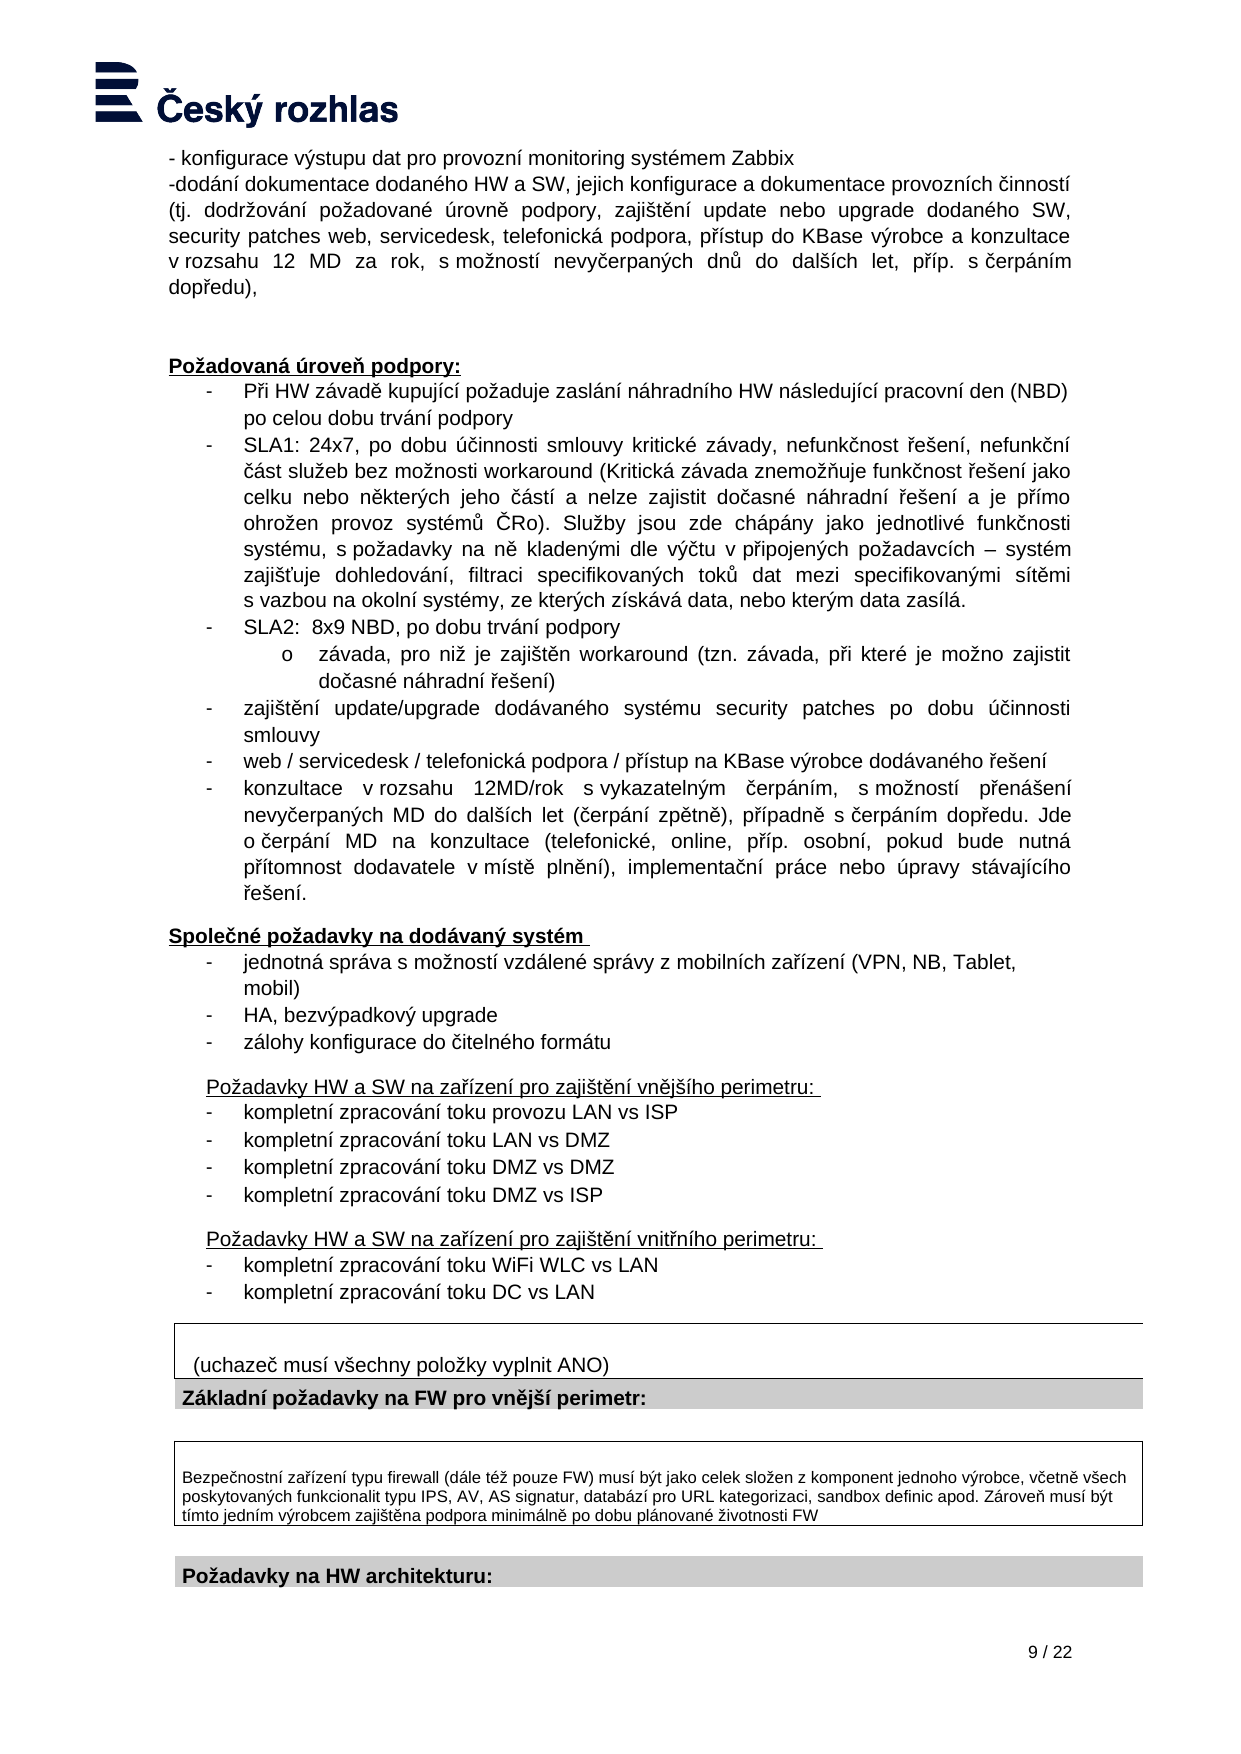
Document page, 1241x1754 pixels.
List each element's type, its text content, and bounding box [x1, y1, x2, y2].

list kompletní zpracování toku LAN vs DMZ [206, 1127, 1072, 1152]
text -dodání dokumentace dodaného HW a SW, jejich konfigurace a dokumentace provozních činností (tj. dodržování požadované úrovně podpory, zajištění update nebo upgrade dodaného SW, security patches web, servicedesk, telefonická podpora, přístup do KBase výrobce a konzultace v rozsahu 12 MD za rok, s možností nevyčerpaných dnů do dalších let, příp. s čerpáním dopředu), [168, 172, 1072, 299]
list jednotná správa s možností vzdálené správy z mobilních zařízení (VPN, NB, Tablet, mobil) [206, 949, 1072, 1000]
list kompletní zpracování toku WiFi WLC vs LAN [206, 1252, 1072, 1277]
list závada, pro niž je zajištěn workaround (tzn. závada, při které je možno zajistit dočasné náhradní řešení) [281, 642, 1072, 693]
list SLA2: 8x9 NBD, po dobu trvání podpory [206, 614, 1072, 639]
list kompletní zpracování toku DC vs LAN [206, 1279, 1072, 1305]
list kompletní zpracování toku provozu LAN vs ISP [206, 1099, 1072, 1125]
text Požadavky HW a SW na zařízení pro zajištění vnějšího perimetru: [168, 1073, 1072, 1099]
table_header [167, 1323, 1143, 1587]
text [168, 146, 1072, 170]
picture [95, 62, 398, 128]
list zajištění update/upgrade dodávaného systému security patches po dobu účinnosti smlouvy [206, 695, 1072, 746]
list konzultace v rozsahu 12MD/rok s vykazatelným čerpáním, s možností přenášení nevyčerpaných MD do dalších let (čerpání zpětně), případně s čerpáním dopředu. Jde o čerpání MD na konzultace (telefonické, online, příp. osobní, pokud bude nutná přítomnost dodavatele v místě plnění), implementační práce nebo úpravy stávajícího řešení. [206, 776, 1072, 904]
list kompletní zpracování toku DMZ vs ISP [206, 1182, 1072, 1207]
list zálohy konfigurace do čitelného formátu [206, 1029, 1072, 1055]
list web / servicedesk / telefonická podpora / přístup na KBase výrobce dodávaného řešení [206, 748, 1072, 774]
list HA, bezvýpadkový upgrade [206, 1002, 1072, 1027]
list kompletní zpracování toku DMZ vs DMZ [206, 1154, 1072, 1180]
list Při HW závadě kupující požaduje zaslání náhradního HW následující pracovní den (NBD) po celou dobu trvání podpory [206, 379, 1072, 430]
list SLA1: 24x7, po dobu účinnosti smlouvy kritické závady, nefunkčnost řešení, nefunkční část služeb bez možnosti workaround (Kritická závada znemožňuje funkčnost řešení jako celku nebo některých jeho částí a nelze zajistit dočasné náhradní řešení a je přímo ohrožen provoz systémů ČRo). Služby jsou zde chápány jako jednotlivé funkčnosti systému, s požadavky na ně kladenými dle výčtu v připojených požadavcích – systém zajišťuje dohledování, filtraci specifikovaných toků dat mezi specifikovanými sítěmi s vazbou na okolní systémy, ze kterých získává data, nebo kterým data zasílá. [206, 432, 1072, 612]
text Společné požadavky na dodávaný systém [168, 923, 1072, 949]
text Požadovaná úroveň podpory: [168, 353, 1072, 379]
text Požadavky HW a SW na zařízení pro zajištění vnitřního perimetru: [168, 1226, 1072, 1252]
